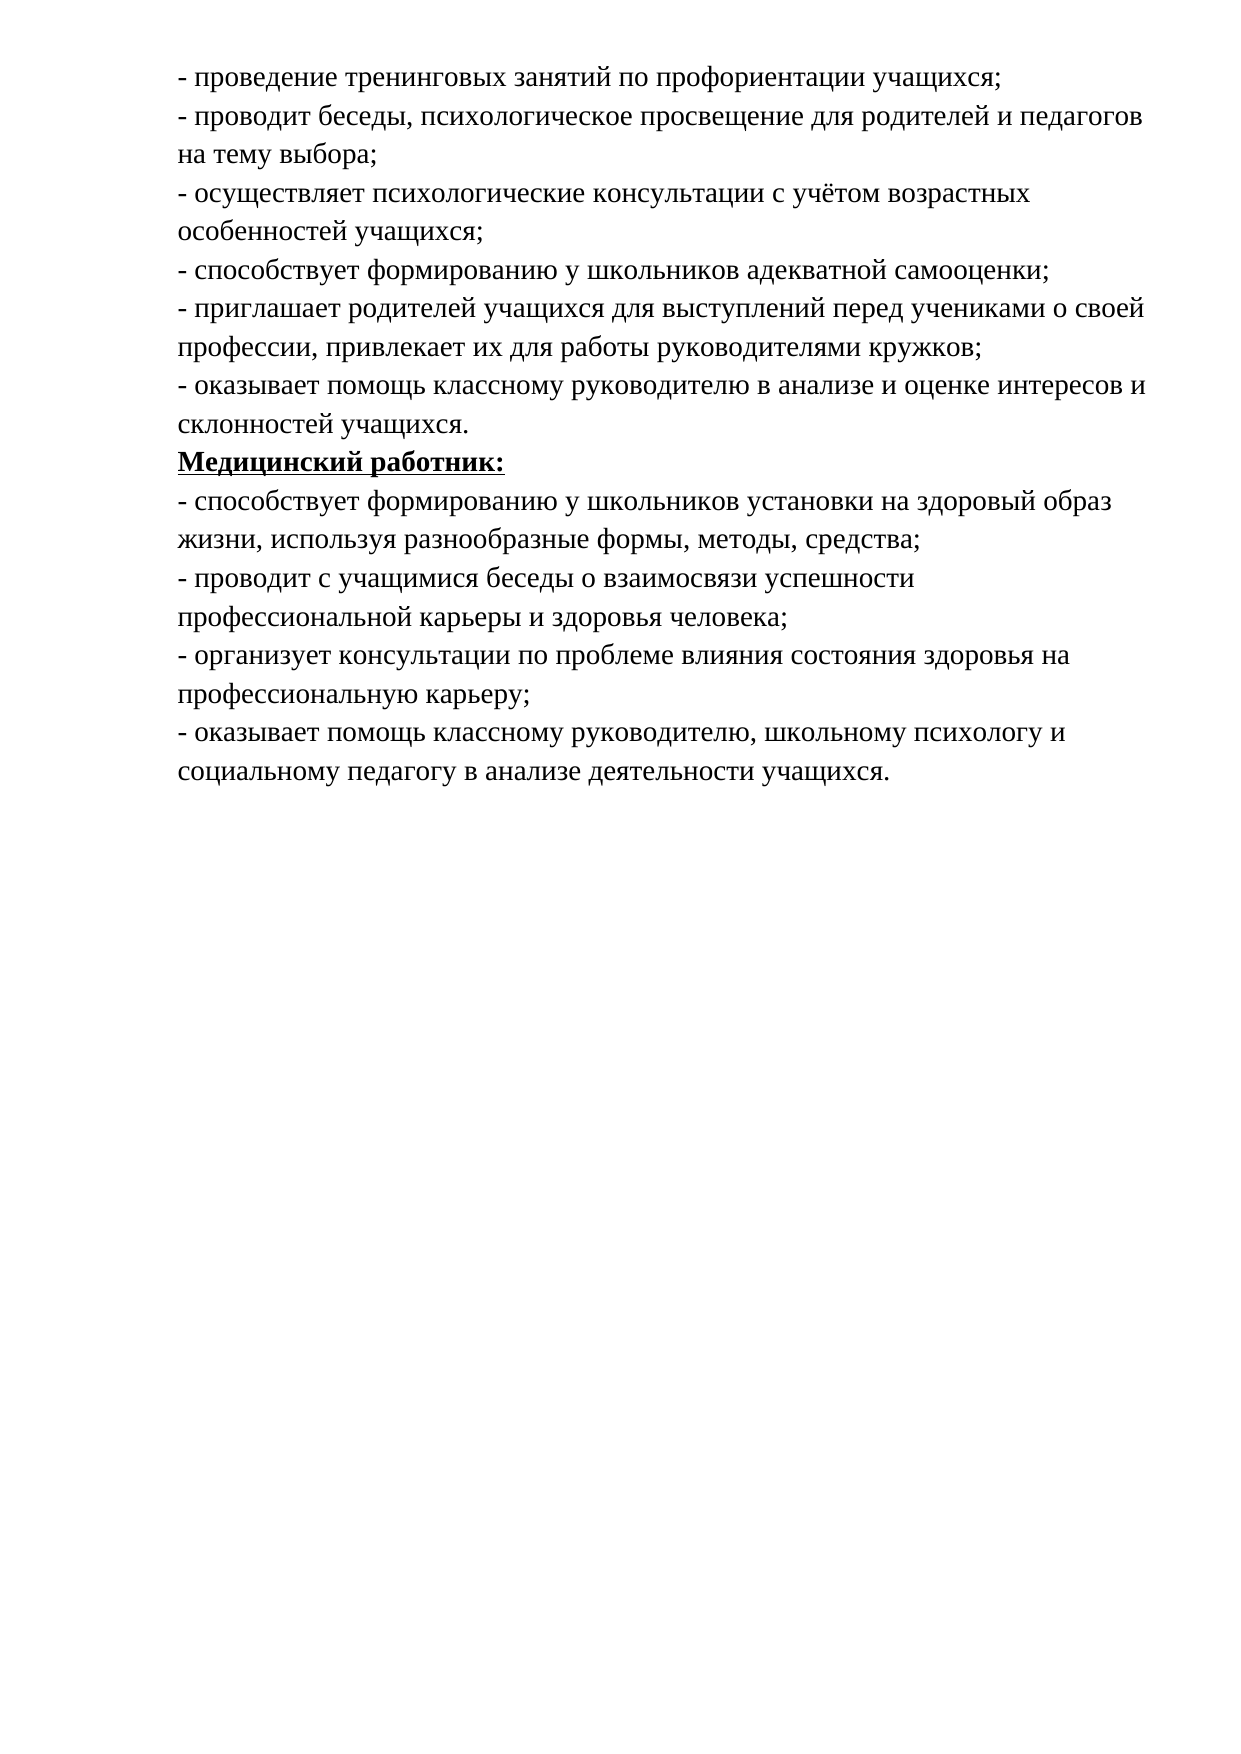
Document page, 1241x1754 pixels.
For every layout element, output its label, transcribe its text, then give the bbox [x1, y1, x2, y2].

text - оказывает помощь классному руководителю, школьному психологу и социальному педагогу в анализе деятельности учащихся. [177, 714, 1152, 786]
text - проводит с учащимися беседы о взаимосвязи успешности профессиональной карьеры и здоровья человека; [177, 560, 1152, 632]
text - способствует формированию у школьников адекватной самооценки; [177, 252, 1152, 285]
text - проводит беседы, психологическое просвещение для родителей и педагогов на тему выбора; [177, 98, 1152, 170]
text - способствует формированию у школьников установки на здоровый образ жизни, используя разнообразные формы, методы, средства; [177, 483, 1152, 555]
text - осуществляет психологические консультации с учётом возрастных особенностей учащихся; [177, 175, 1152, 247]
text - организует консультации по проблеме влияния состояния здоровья на профессиональную карьеру; [177, 637, 1152, 709]
text - оказывает помощь классному руководителю в анализе и оценке интересов и склонностей учащихся. [177, 367, 1152, 439]
text - приглашает родителей учащихся для выступлений перед учениками о своей профессии, привлекает их для работы руководителями кружков; [177, 290, 1152, 362]
text - проведение тренинговых занятий по профориентации учащихся; [177, 59, 1152, 93]
text Медицинский работник: [177, 444, 1152, 478]
